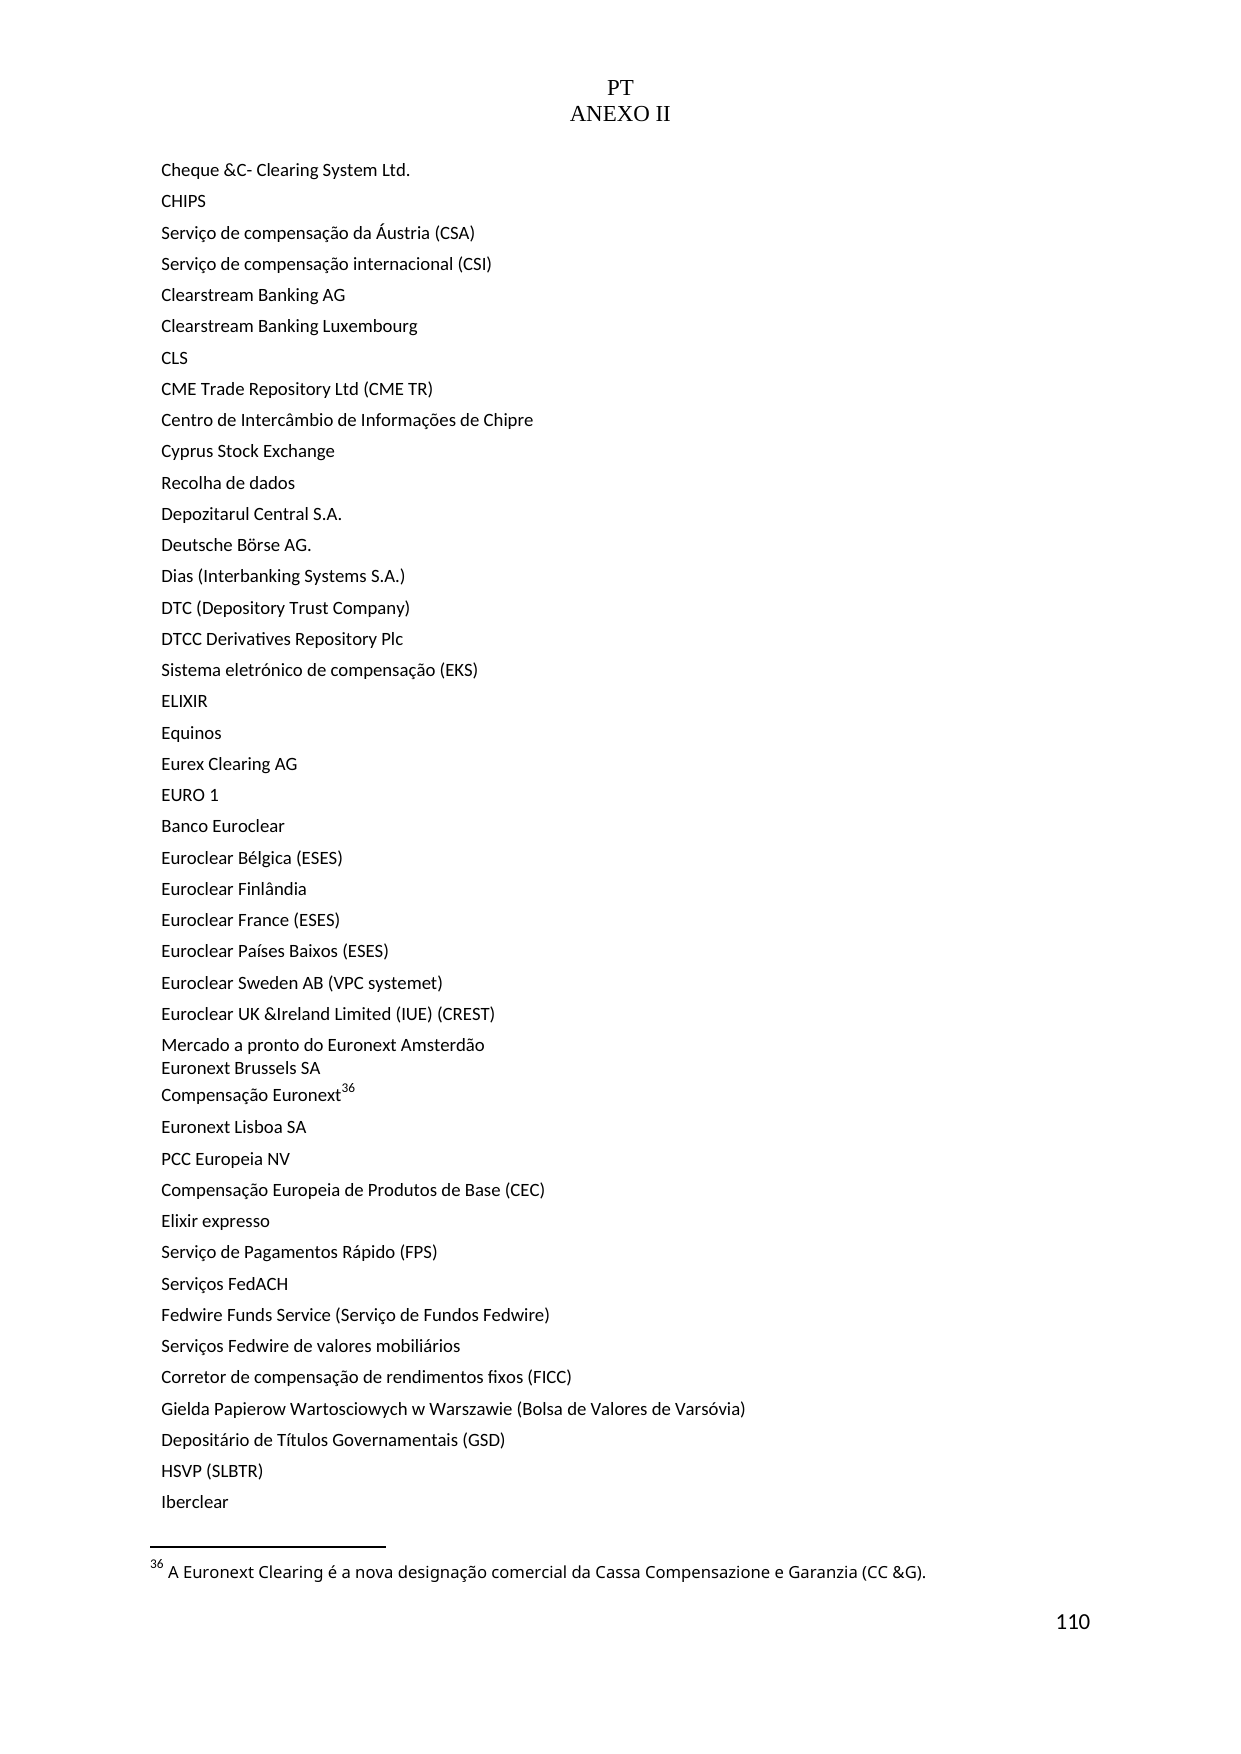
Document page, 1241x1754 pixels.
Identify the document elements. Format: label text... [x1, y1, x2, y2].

table_cell Clearstream Banking AG [150, 275, 1095, 306]
table_cell DTC (Depository Trust Company) [150, 588, 1095, 619]
table_cell DTCC Derivatives Repository Plc [150, 619, 1095, 650]
table_cell Euroclear Países Baixos (ESES) [150, 931, 1095, 962]
table_cell CLS [150, 338, 1095, 369]
table_cell Equinos [150, 713, 1095, 744]
table_cell Euronext Lisboa SA [150, 1107, 1095, 1138]
table_cell CME Trade Repository Ltd (CME TR) [150, 369, 1095, 400]
table_cell Mercado a pronto do Euronext Amsterdão [150, 1025, 1095, 1056]
table_cell Sistema eletrónico de compensação (EKS) [150, 650, 1095, 681]
table_cell Centro de Intercâmbio de Informações de Chipre [150, 400, 1095, 431]
table_cell Depositário de Títulos Governamentais (GSD) [150, 1420, 1095, 1451]
table_cell Cyprus Stock Exchange [150, 431, 1095, 462]
table_cell Serviços Fedwire de valores mobiliários [150, 1326, 1095, 1357]
table_cell Iberclear [150, 1482, 1095, 1513]
table_cell Euroclear France (ESES) [150, 900, 1095, 931]
table_cell Serviços FedACH [150, 1264, 1095, 1295]
table_cell EURO 1 [150, 775, 1095, 806]
table_cell Dias (Interbanking Systems S.A.) [150, 556, 1095, 587]
table_cell Recolha de dados [150, 463, 1095, 494]
table_cell Elixir expresso [150, 1201, 1095, 1232]
table_cell HSVP (SLBTR) [150, 1451, 1095, 1482]
table_cell Euroclear Finlândia [150, 869, 1095, 900]
table_cell CHIPS [150, 181, 1095, 212]
table_cell Serviço de Pagamentos Rápido (FPS) [150, 1232, 1095, 1263]
table_cell Fedwire Funds Service (Serviço de Fundos Fedwire) [150, 1295, 1095, 1326]
table_cell Depozitarul Central S.A. [150, 494, 1095, 525]
table_cell Eurex Clearing AG [150, 744, 1095, 775]
table_cell Serviço de compensação da Áustria (CSA) [150, 213, 1095, 244]
table_cell ELIXIR [150, 681, 1095, 712]
table_cell Banco Euroclear [150, 806, 1095, 837]
table_cell Euroclear Sweden AB (VPC systemet) [150, 963, 1095, 994]
table_cell Cheque &C- Clearing System Ltd. [150, 150, 1095, 181]
table_cell Deutsche Börse AG. [150, 525, 1095, 556]
table_cell Compensação Europeia de Produtos de Base (CEC) [150, 1170, 1095, 1201]
table_cell Euroclear UK &Ireland Limited (IUE) (CREST) [150, 994, 1095, 1025]
table_cell Gielda Papierow Wartosciowych w Warszawie (Bolsa de Valores de Varsóvia) [150, 1389, 1095, 1420]
table_cell Euroclear Bélgica (ESES) [150, 838, 1095, 869]
table_cell Corretor de compensação de rendimentos fixos (FICC) [150, 1357, 1095, 1388]
table_cell PCC Europeia NV [150, 1139, 1095, 1170]
table_cell Serviço de compensação internacional (CSI) [150, 244, 1095, 275]
table_cell Clearstream Banking Luxembourg [150, 306, 1095, 337]
table_cell Euronext Brussels SA Compensação Euronext [150, 1056, 1095, 1107]
